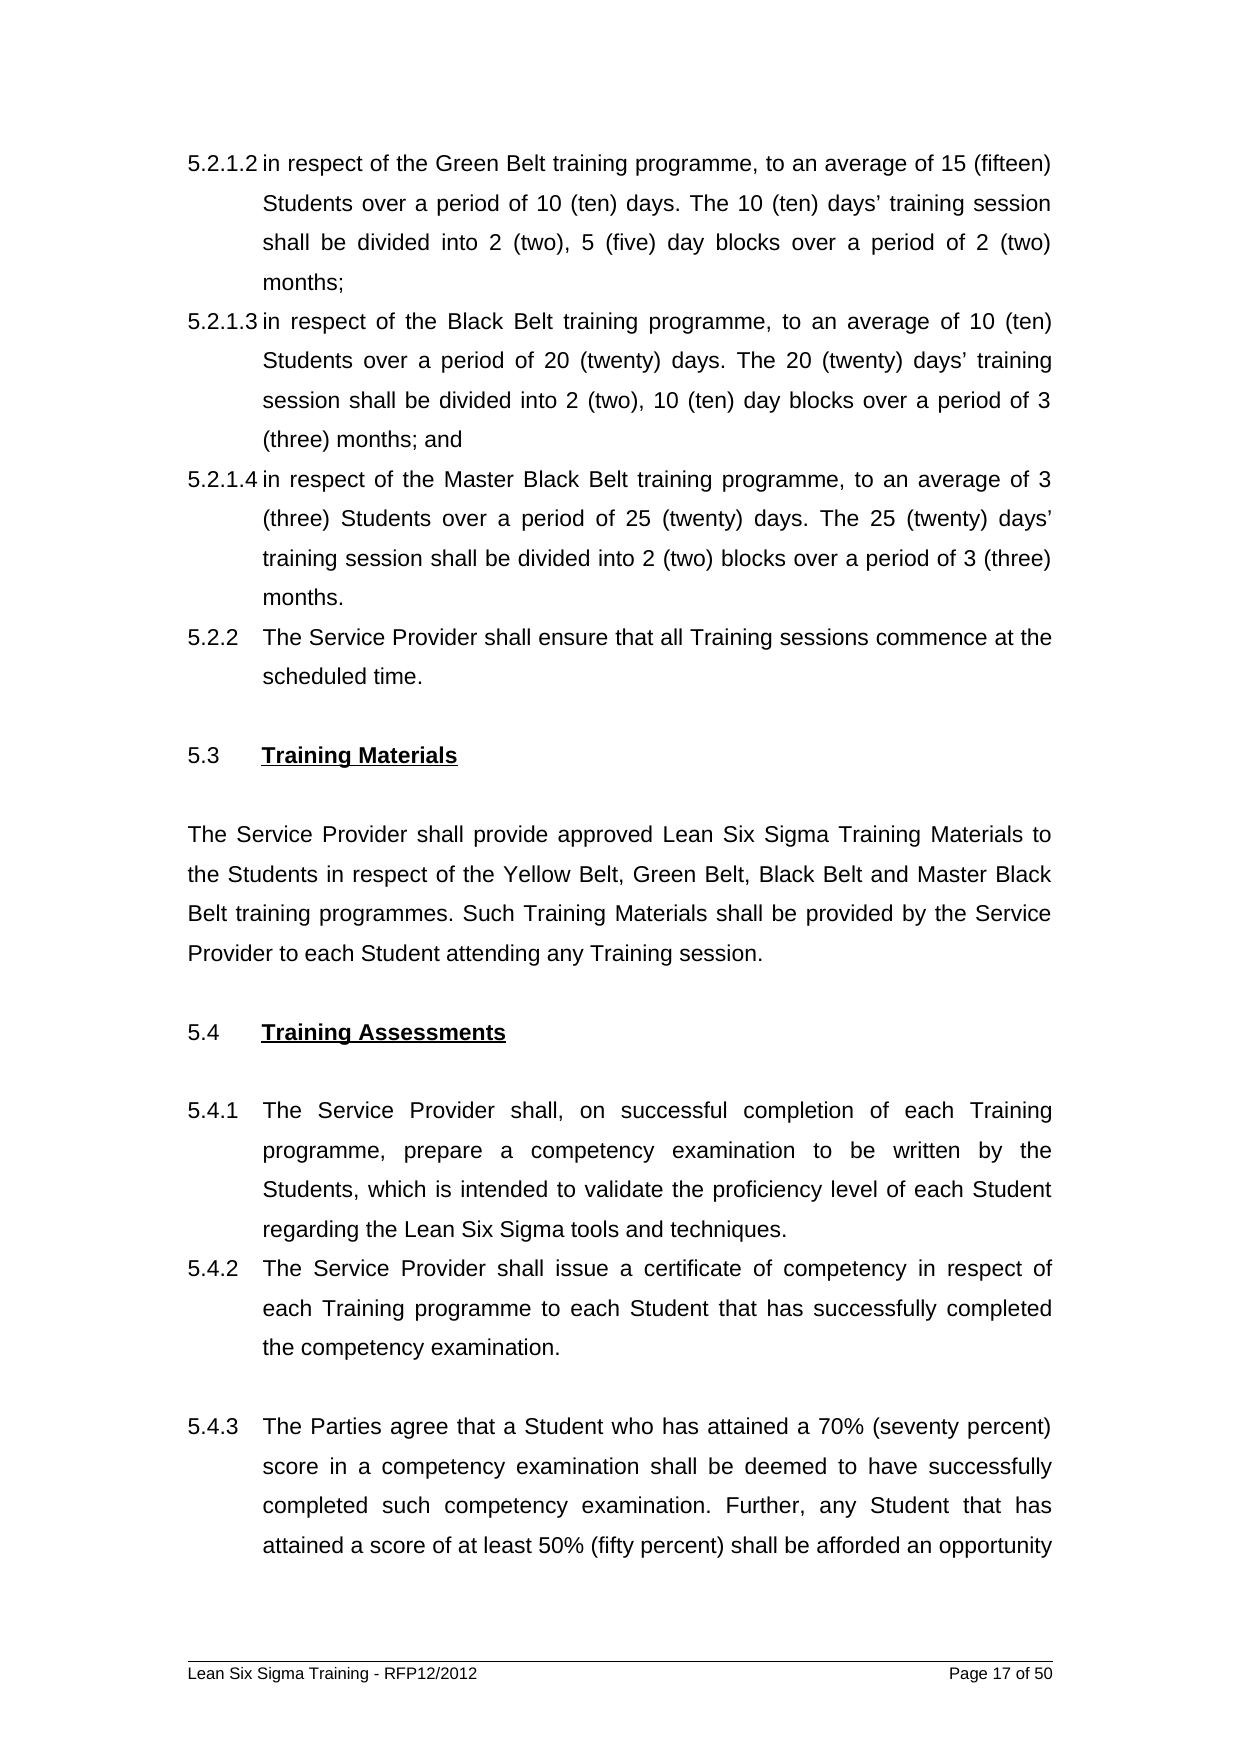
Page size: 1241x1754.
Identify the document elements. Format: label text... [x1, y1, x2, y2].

list in respect of the Green Belt training programme, to an average of 15 (fifteen) Students over a period of 10 (ten) days. The 10 (ten) days’ training session shall be divided into 2 (two), 5 (five) day blocks over a period of 2 (two) months; [187, 150, 1053, 295]
text The Service Provider shall provide approved Lean Six Sigma Training Materials to the Students in respect of the Yellow Belt, Green Belt, Black Belt and Master Black Belt training programmes. Such Training Materials shall be provided by the Service Provider to each Student attending any Training session. [187, 821, 1053, 966]
list The Service Provider shall, on successful completion of each Training programme, prepare a competency examination to be written by the Students, which is intended to validate the proficiency level of each Student regarding the Lean Six Sigma tools and techniques. [187, 1097, 1053, 1242]
list in respect of the Black Belt training programme, to an average of 10 (ten) Students over a period of 20 (twenty) days. The 20 (twenty) days’ training session shall be divided into 2 (two), 10 (ten) day blocks over a period of 3 (three) months; and [187, 308, 1053, 453]
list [187, 1413, 1053, 1558]
list The Service Provider shall ensure that all Training sessions commence at the scheduled time. [187, 624, 1053, 689]
list Training Materials [187, 742, 1053, 768]
list in respect of the Master Black Belt training programme, to an average of 3 (three) Students over a period of 25 (twenty) days. The 25 (twenty) days’ training session shall be divided into 2 (two) blocks over a period of 3 (three) months. [187, 466, 1053, 611]
list Training Assessments [187, 1018, 1053, 1045]
list The Service Provider shall issue a certificate of competency in respect of each Training programme to each Student that has successfully completed the competency examination. [187, 1255, 1053, 1361]
